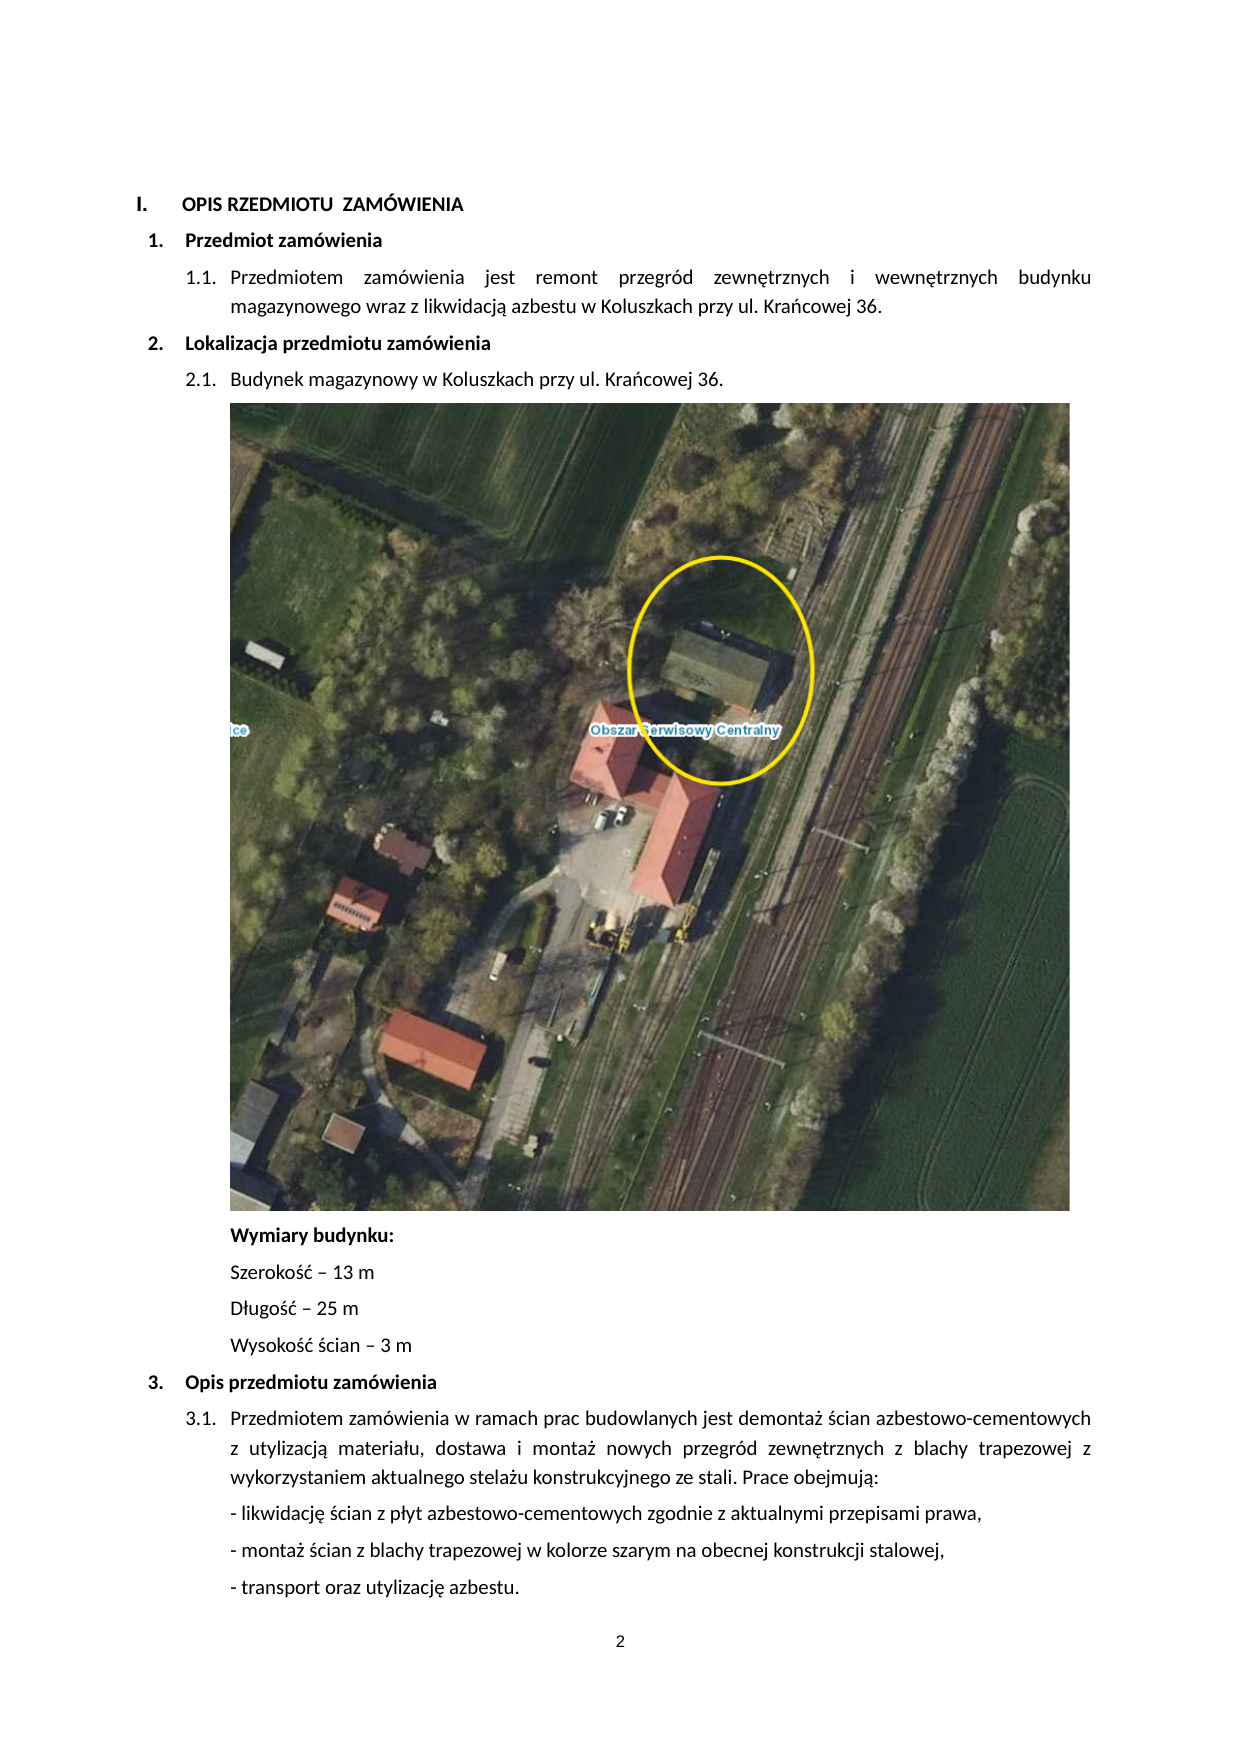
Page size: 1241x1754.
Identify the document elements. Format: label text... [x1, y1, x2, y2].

text - transport oraz utylizację azbestu. [230, 1574, 1093, 1599]
list Lokalizacja przedmiotu zamówienia [148, 330, 1093, 355]
picture [230, 403, 1070, 1211]
text Długość – 25 m [230, 1296, 1093, 1321]
list Przedmiotem zamówienia w ramach prac budowlanych jest demontaż ścian azbestowo-cementowych z utylizacją materiału, dostawa i montaż nowych przegród zewnętrznych z blachy trapezowej z wykorzystaniem aktualnego stelażu konstrukcyjnego ze stali. Prace obejmują: [185, 1406, 1093, 1489]
text - montaż ścian z blachy trapezowej w kolorze szarym na obecnej konstrukcji stalowej, [230, 1537, 1093, 1563]
text Szerokość – 13 m [230, 1259, 1093, 1284]
list Budynek magazynowy w Koluszkach przy ul. Krańcowej 36. [185, 367, 1093, 392]
list OPIS RZEDMIOTU ZAMÓWIENIA [148, 191, 1093, 216]
list Przedmiot zamówienia [148, 227, 1093, 253]
list Przedmiotem zamówienia jest remont przegród zewnętrznych i wewnętrznych budynku magazynowego wraz z likwidacją azbestu w Koluszkach przy ul. Krańcowej 36. [185, 264, 1093, 319]
list Opis przedmiotu zamówienia [148, 1369, 1093, 1394]
text Wymiary budynku: [230, 1222, 1093, 1248]
text - likwidację ścian z płyt azbestowo-cementowych zgodnie z aktualnymi przepisami prawa, [230, 1501, 1093, 1526]
text Wysokość ścian – 3 m [230, 1332, 1093, 1358]
